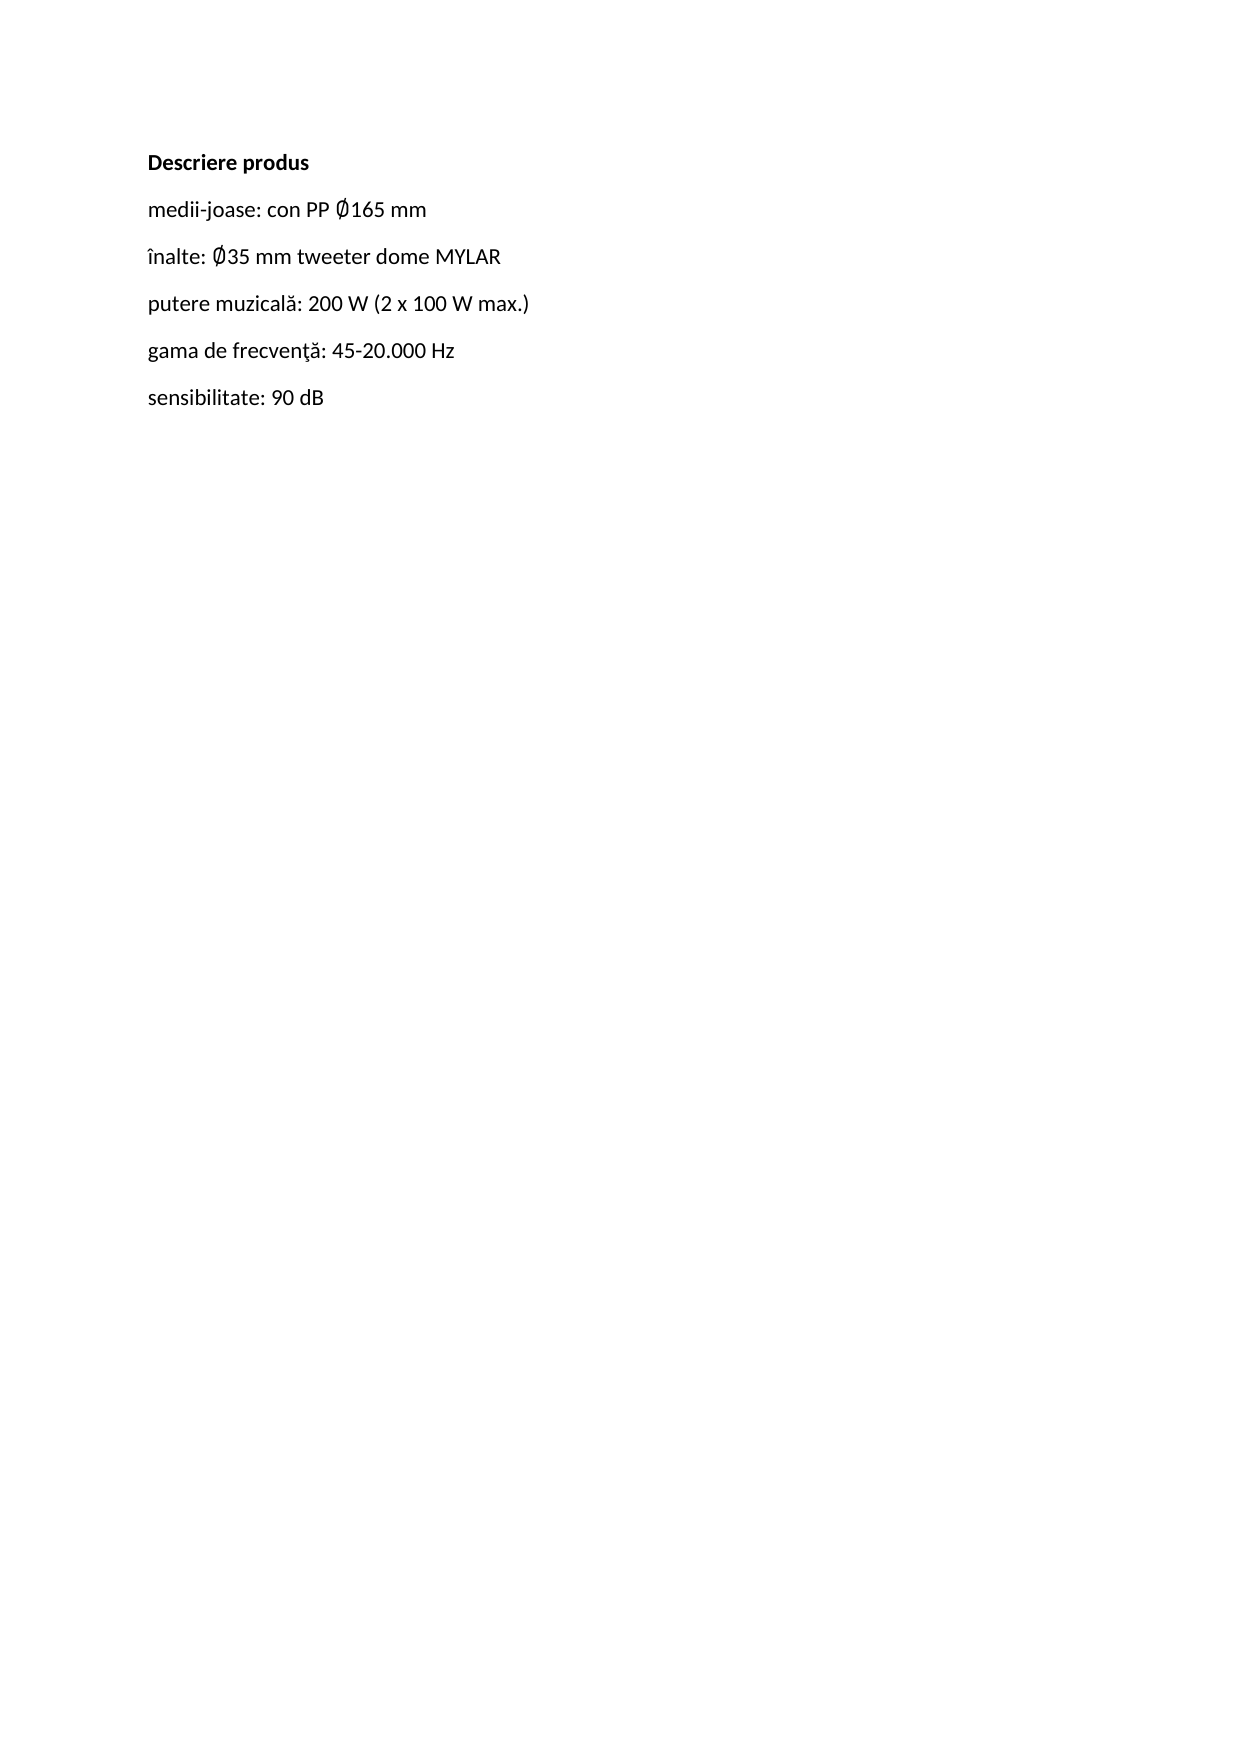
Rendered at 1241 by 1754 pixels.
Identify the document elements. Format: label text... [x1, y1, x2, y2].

text gama de frecvenţă: 45-20.000 Hz [148, 336, 1093, 364]
text înalte: ∅35 mm tweeter dome MYLAR [148, 242, 1093, 270]
text medii-joase: con PP ∅165 mm [148, 194, 1093, 223]
text sensibilitate: 90 dB [148, 383, 1093, 411]
text putere muzicală: 200 W (2 x 100 W max.) [148, 289, 1093, 317]
text Descriere produs [148, 148, 1093, 176]
